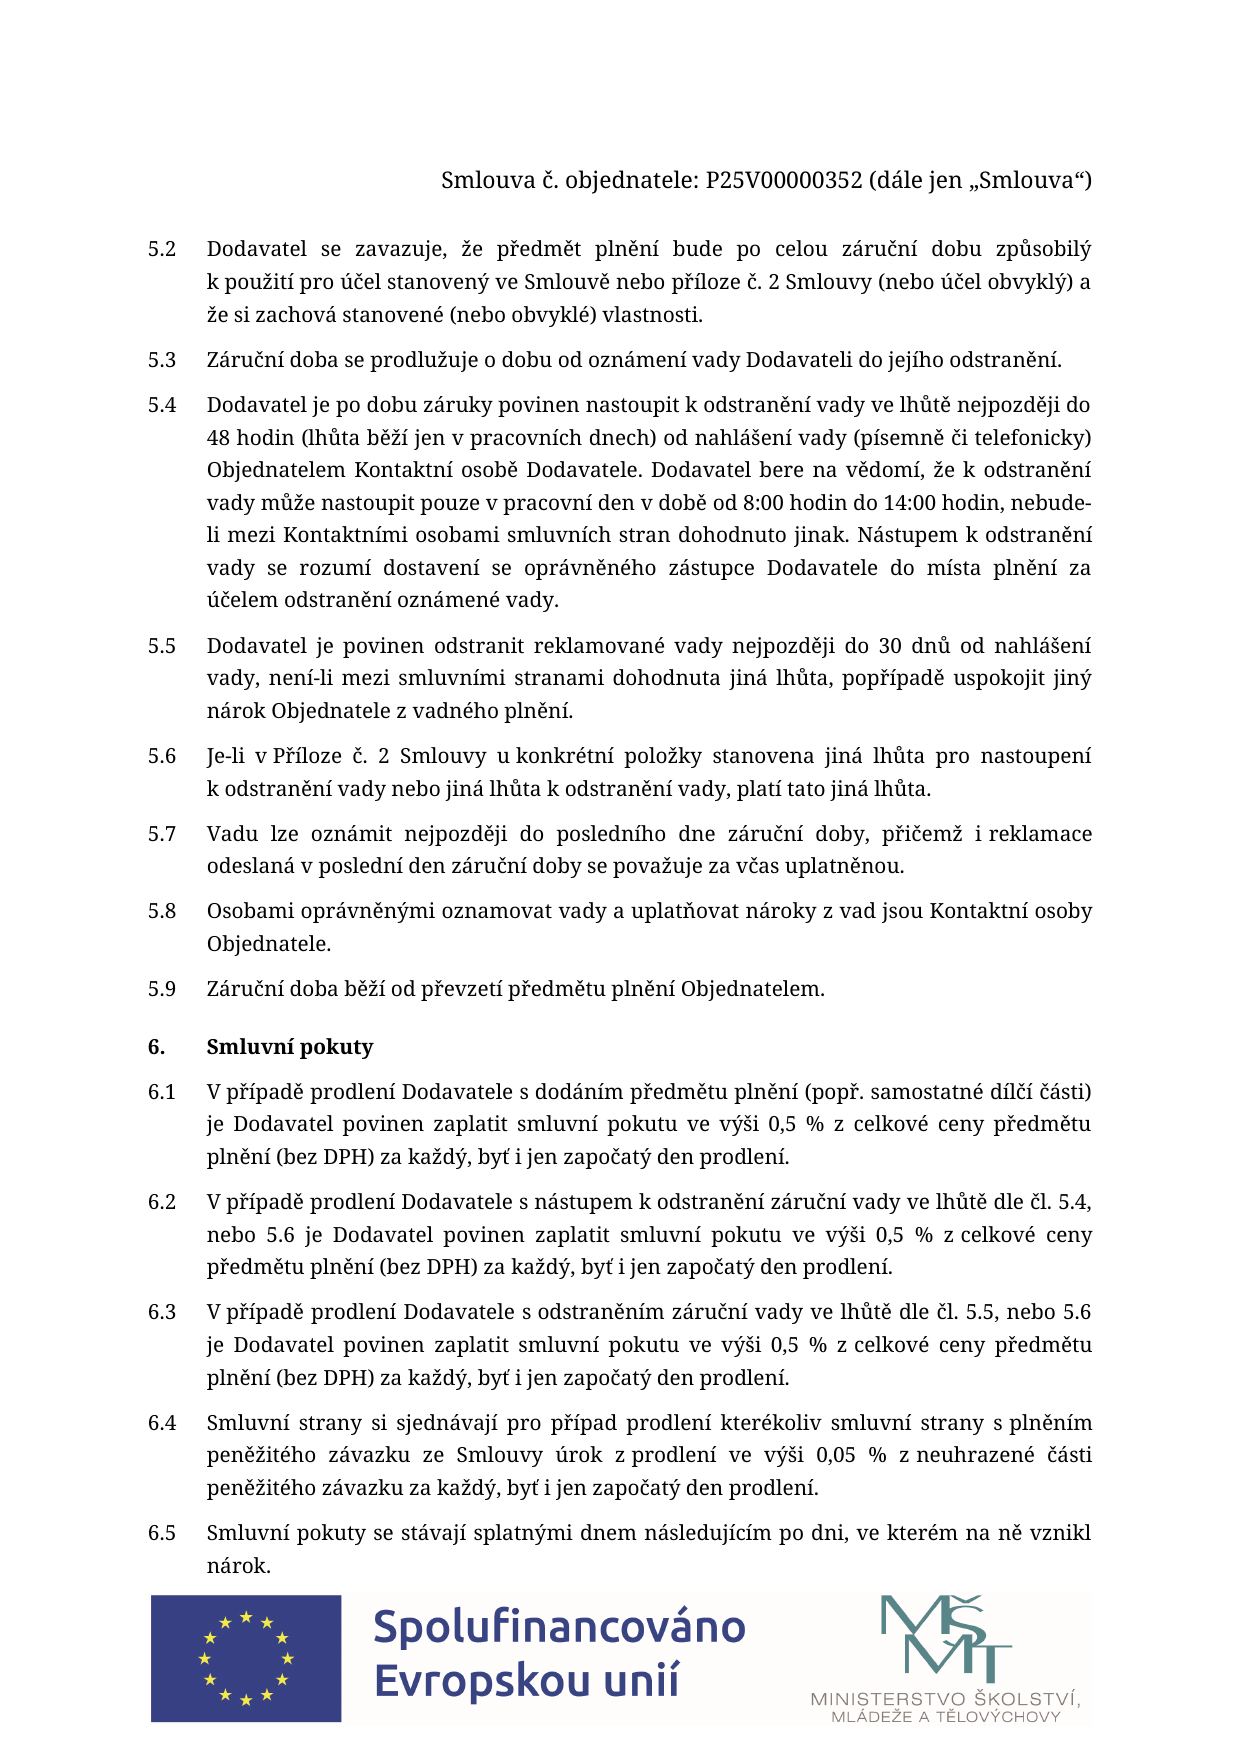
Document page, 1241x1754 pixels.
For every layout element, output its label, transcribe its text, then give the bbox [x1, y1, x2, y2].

list Osobami oprávněnými oznamovat vady a uplatňovat nároky z vad jsou Kontaktní osoby Objednatele. [148, 896, 1093, 957]
list V případě prodlení Dodavatele s dodáním předmětu plnění (popř. samostatné dílčí části) je Dodavatel povinen zaplatit smluvní pokutu ve výši 0,5 % z celkové ceny předmětu plnění (bez DPH) za každý, byť i jen započatý den prodlení. [148, 1077, 1093, 1171]
list Záruční doba se prodlužuje o dobu od oznámení vady Dodavateli do jejího odstranění. [148, 345, 1093, 373]
list V případě prodlení Dodavatele s odstraněním záruční vady ve lhůtě dle čl. 5.5, nebo 5.6 je Dodavatel povinen zaplatit smluvní pokutu ve výši 0,5 % z celkové ceny předmětu plnění (bez DPH) za každý, byť i jen započatý den prodlení. [148, 1297, 1093, 1391]
list V případě prodlení Dodavatele s nástupem k odstranění záruční vady ve lhůtě dle čl. 5.4, nebo 5.6 je Dodavatel povinen zaplatit smluvní pokutu ve výši 0,5 % z celkové ceny předmětu plnění (bez DPH) za každý, byť i jen započatý den prodlení. [148, 1187, 1093, 1281]
list Smluvní strany si sjednávají pro případ prodlení kterékoliv smluvní strany s plněním peněžitého závazku ze Smlouvy úrok z prodlení ve výši 0,05 % z neuhrazené části peněžitého závazku za každý, byť i jen započatý den prodlení. [148, 1408, 1093, 1501]
list Dodavatel je po dobu záruky povinen nastoupit k odstranění vady ve lhůtě nejpozději do 48 hodin (lhůta běží jen v pracovních dnech) od nahlášení vady (písemně či telefonicky) Objednatelem Kontaktní osobě Dodavatele. Dodavatel bere na vědomí, že k odstranění vady může nastoupit pouze v pracovní den v době od 8:00 hodin do 14:00 hodin, nebude-li mezi Kontaktními osobami smluvních stran dohodnuto jinak. Nástupem k odstranění vady se rozumí dostavení se oprávněného zástupce Dodavatele do místa plnění za účelem odstranění oznámené vady. [148, 390, 1093, 614]
list Záruční doba běží od převzetí předmětu plnění Objednatelem. [148, 974, 1093, 1003]
list Smluvní pokuty [148, 1032, 1093, 1060]
list Dodavatel se zavazuje, že předmět plnění bude po celou záruční dobu způsobilý k použití pro účel stanovený ve Smlouvě nebo příloze č. 2 Smlouvy (nebo účel obvyklý) a že si zachová stanovené (nebo obvyklé) vlastnosti. [148, 234, 1093, 328]
list Dodavatel je povinen odstranit reklamované vady nejpozději do 30 dnů od nahlášení vady, není-li mezi smluvními stranami dohodnuta jiná lhůta, popřípadě uspokojit jiný nárok Objednatele z vadného plnění. [148, 631, 1093, 724]
list Smluvní pokuty se stávají splatnými dnem následujícím po dni, ve kterém na ně vznikl nárok. [148, 1518, 1093, 1579]
list Vadu lze oznámit nejpozději do posledního dne záruční doby, přičemž i reklamace odeslaná v poslední den záruční doby se považuje za včas uplatněnou. [148, 819, 1093, 880]
picture [147, 1591, 1093, 1726]
list Je-li v Příloze č. 2 Smlouvy u konkrétní položky stanovena jiná lhůta pro nastoupení k odstranění vady nebo jiná lhůta k odstranění vady, platí tato jiná lhůta. [148, 741, 1093, 802]
